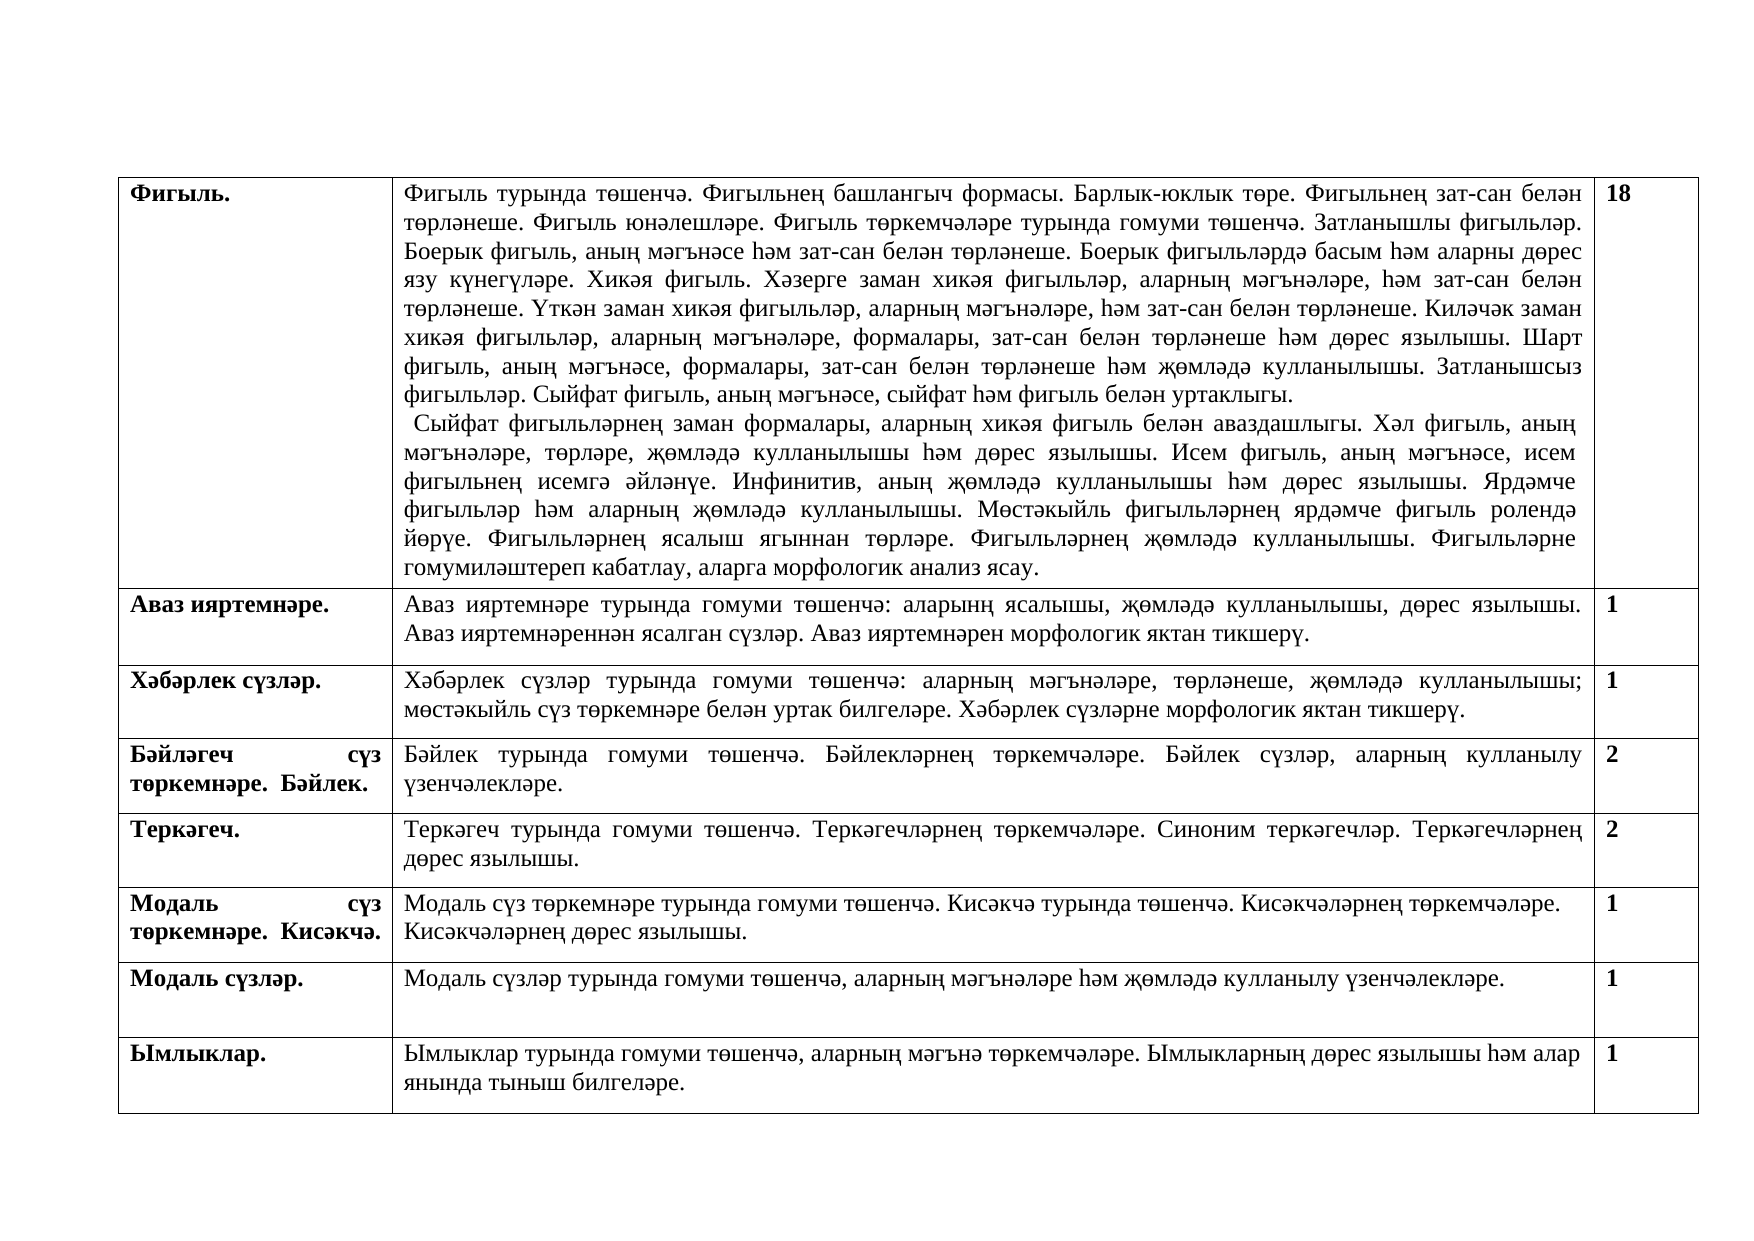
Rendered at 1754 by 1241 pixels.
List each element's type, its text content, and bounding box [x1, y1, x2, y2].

table_cell 18 [1595, 178, 1698, 588]
table_cell Фигыль турында төшенчә. Фигыльнең башлангыч формасы. Барлык-юклык төре. Фигыльнең зат-сан белән төрләнеше. Фигыль юнәлешләре. Фигыль төркемчәләре турында гомуми төшенчә. Затланышлы фигыльләр. Боерык фигыль, аның мәгънәсе һәм зат-сан белән төрләнеше. Боерык фигыльләрдә басым һәм аларны дөрес язу күнегүләре. Хикәя фигыль. Хәзерге заман хикәя фигыльләр, аларның мәгънәләре, һәм зат-сан белән төрләнеше. Үткән заман хикәя фигыльләр, аларның мәгънәләре, һәм зат-сан белән төрләнеше. Киләчәк заман хикәя фигыльләр, аларның мәгънәләре, формалары, зат-сан белән төрләнеше һәм дөрес язылышы. Шарт фигыль, аның мәгънәсе, формалары, зат-сан белән төрләнеше һәм җөмләдә кулланылышы. Затланышсыз фигыльләр. Сыйфат фигыль, аның мәгънәсе, сыйфат һәм фигыль белән уртаклыгы. Сыйфат фигыльләрнең заман формалары, аларның хикәя фигыль белән аваздашлыгы. Хәл фигыль, аның мәгънәләре, төрләре, җөмләдә кулланылышы һәм дөрес язылышы. Исем фигыль, аның мәгънәсе, исем фигыльнең исемгә әйләнүе. Инфинитив, аның җөмләдә кулланылышы һәм дөрес язылышы. Ярдәмче фигыльләр һәм аларның җөмләдә кулланылышы. Мөстәкыйль фигыльләрнең ярдәмче фигыль ролендә йөрүе. Фигыльләрнең ясалыш ягыннан төрләре. Фигыльләрнең җөмләдә кулланылышы. Фигыльләрне гомумиләштереп кабатлау, аларга морфологик анализ ясау. [393, 178, 1594, 588]
table_cell Ымлыклар. [119, 1038, 392, 1113]
table_cell Хәбәрлек сүзләр. [119, 666, 392, 738]
table_cell Бәйлек турында гомуми төшенчә. Бәйлекләрнең төркемчәләре. Бәйлек сүзләр, аларның кулланылу үзенчәлекләре. [393, 739, 1594, 813]
table_cell Аваз ияртемнәре. [119, 589, 392, 664]
table_cell 1 [1595, 888, 1698, 962]
table_cell Ымлыклар турында гомуми төшенчә, аларның мәгънә төркемчәләре. Ымлыкларның дөрес язылышы һәм алар янында тыныш билгеләре. [393, 1038, 1594, 1113]
table_cell 2 [1595, 739, 1698, 813]
table_cell Хәбәрлек сүзләр турында гомуми төшенчә: аларның мәгънәләре, төрләнеше, җөмләдә кулланылышы; мөстәкыйль сүз төркемнәре белән уртак билгеләре. Хәбәрлек сүзләрне морфологик яктан тикшерү. [393, 666, 1594, 738]
table_cell Теркәгеч турында гомуми төшенчә. Теркәгечләрнең төркемчәләре. Синоним теркәгечләр. Теркәгечләрнең дөрес язылышы. [393, 814, 1594, 887]
table_cell 1 [1595, 963, 1698, 1037]
table_cell Модаль сүзләр. [119, 963, 392, 1037]
table_cell 1 [1595, 589, 1698, 664]
table_cell Теркәгеч. [119, 814, 392, 887]
table_cell 2 [1595, 814, 1698, 887]
table_cell Модаль сүз төркемнәре турында гомуми төшенчә. Кисәкчә турында төшенчә. Кисәкчәләрнең төркемчәләре. Кисәкчәләрнең дөрес язылышы. [393, 888, 1594, 962]
table_cell Фигыль. [119, 178, 392, 588]
table_cell 1 [1595, 1038, 1698, 1113]
table_cell Модаль сүз төркемнәре. Кисәкчә. [119, 888, 392, 962]
table_cell Бәйләгеч сүз төркемнәре. Бәйлек. [119, 739, 392, 813]
table_cell 1 [1595, 666, 1698, 738]
table_cell Модаль сүзләр турында гомуми төшенчә, аларның мәгънәләре һәм җөмләдә кулланылу үзенчәлекләре. [393, 963, 1594, 1037]
table_cell Аваз ияртемнәре турында гомуми төшенчә: аларынң ясалышы, җөмләдә кулланылышы, дөрес язылышы. Аваз ияртемнәреннән ясалган сүзләр. Аваз ияртемнәрен морфологик яктан тикшерү. [393, 589, 1594, 664]
